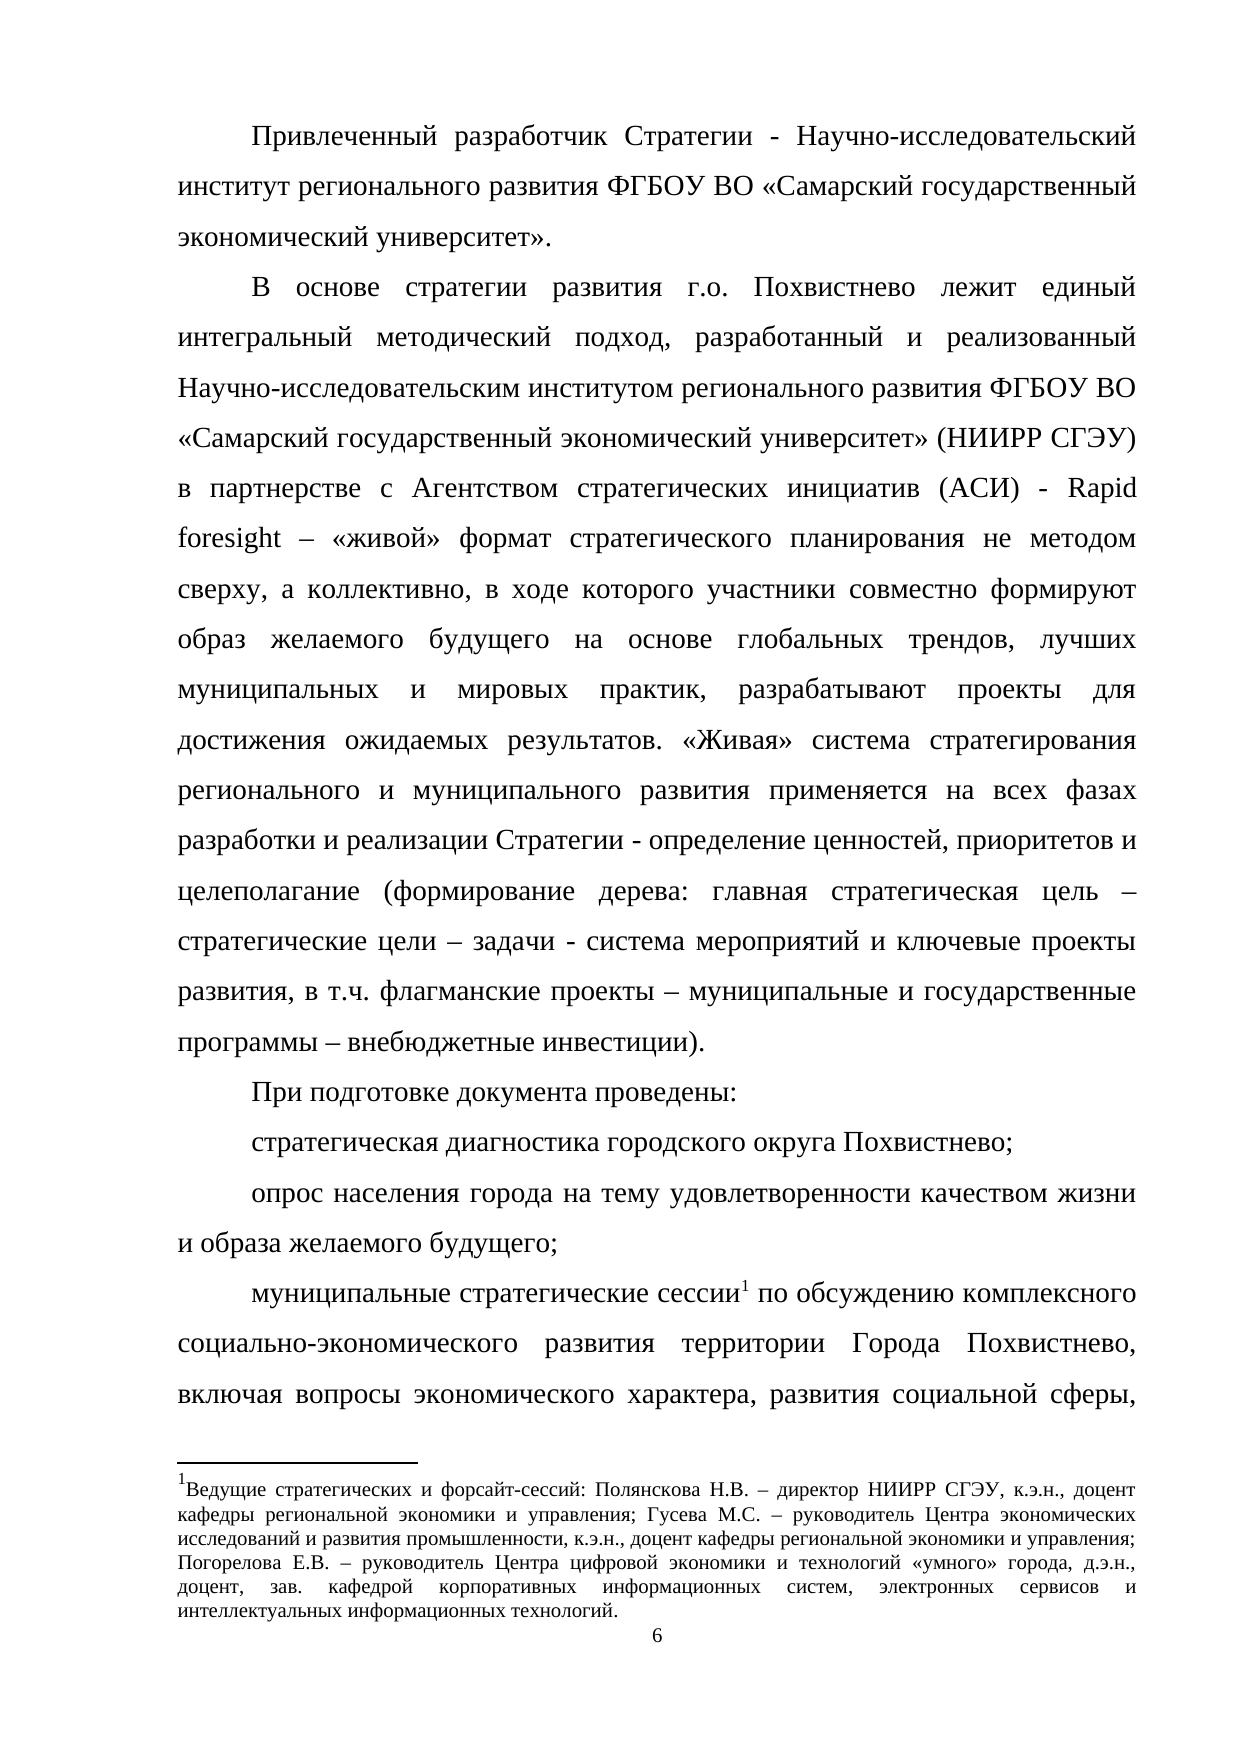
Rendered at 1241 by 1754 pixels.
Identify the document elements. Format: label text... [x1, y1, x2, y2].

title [177, 1275, 1137, 1409]
title опрос населения города на тему удовлетворенности качеством жизни и образа желаемого будущего; [177, 1175, 1137, 1258]
text В основе стратегии развития г.о. Похвистнево лежит единый интегральный методический подход, разработанный и реализованный Научно-исследовательским институтом регионального развития ФГБОУ ВО «Самарский государственный экономический университет» (НИИРР СГЭУ) в партнерстве с Агентством стратегических инициатив (АСИ) - Rapid foresight – «живой» формат стратегического планирования не методом сверху, а коллективно, в ходе которого участники совместно формируют образ желаемого будущего на основе глобальных трендов, лучших муниципальных и мировых практик, разрабатывают проекты для достижения ожидаемых результатов. «Живая» система стратегирования регионального и муниципального развития применяется на всех фазах разработки и реализации Стратегии - определение ценностей, приоритетов и целеполагание (формирование дерева: главная стратегическая цель – стратегические цели – задачи - система мероприятий и ключевые проекты развития, в т.ч. флагманские проекты – муниципальные и государственные программы – внебюджетные инвестиции). [177, 269, 1137, 1057]
title стратегическая диагностика городского округа Похвистнево; [177, 1124, 1137, 1158]
text Привлеченный разработчик Стратегии - Научно-исследовательский институт регионального развития ФГБОУ ВО «Самарский государственный экономический университет». [177, 118, 1137, 252]
title При подготовке документа проведены: [177, 1074, 1137, 1108]
